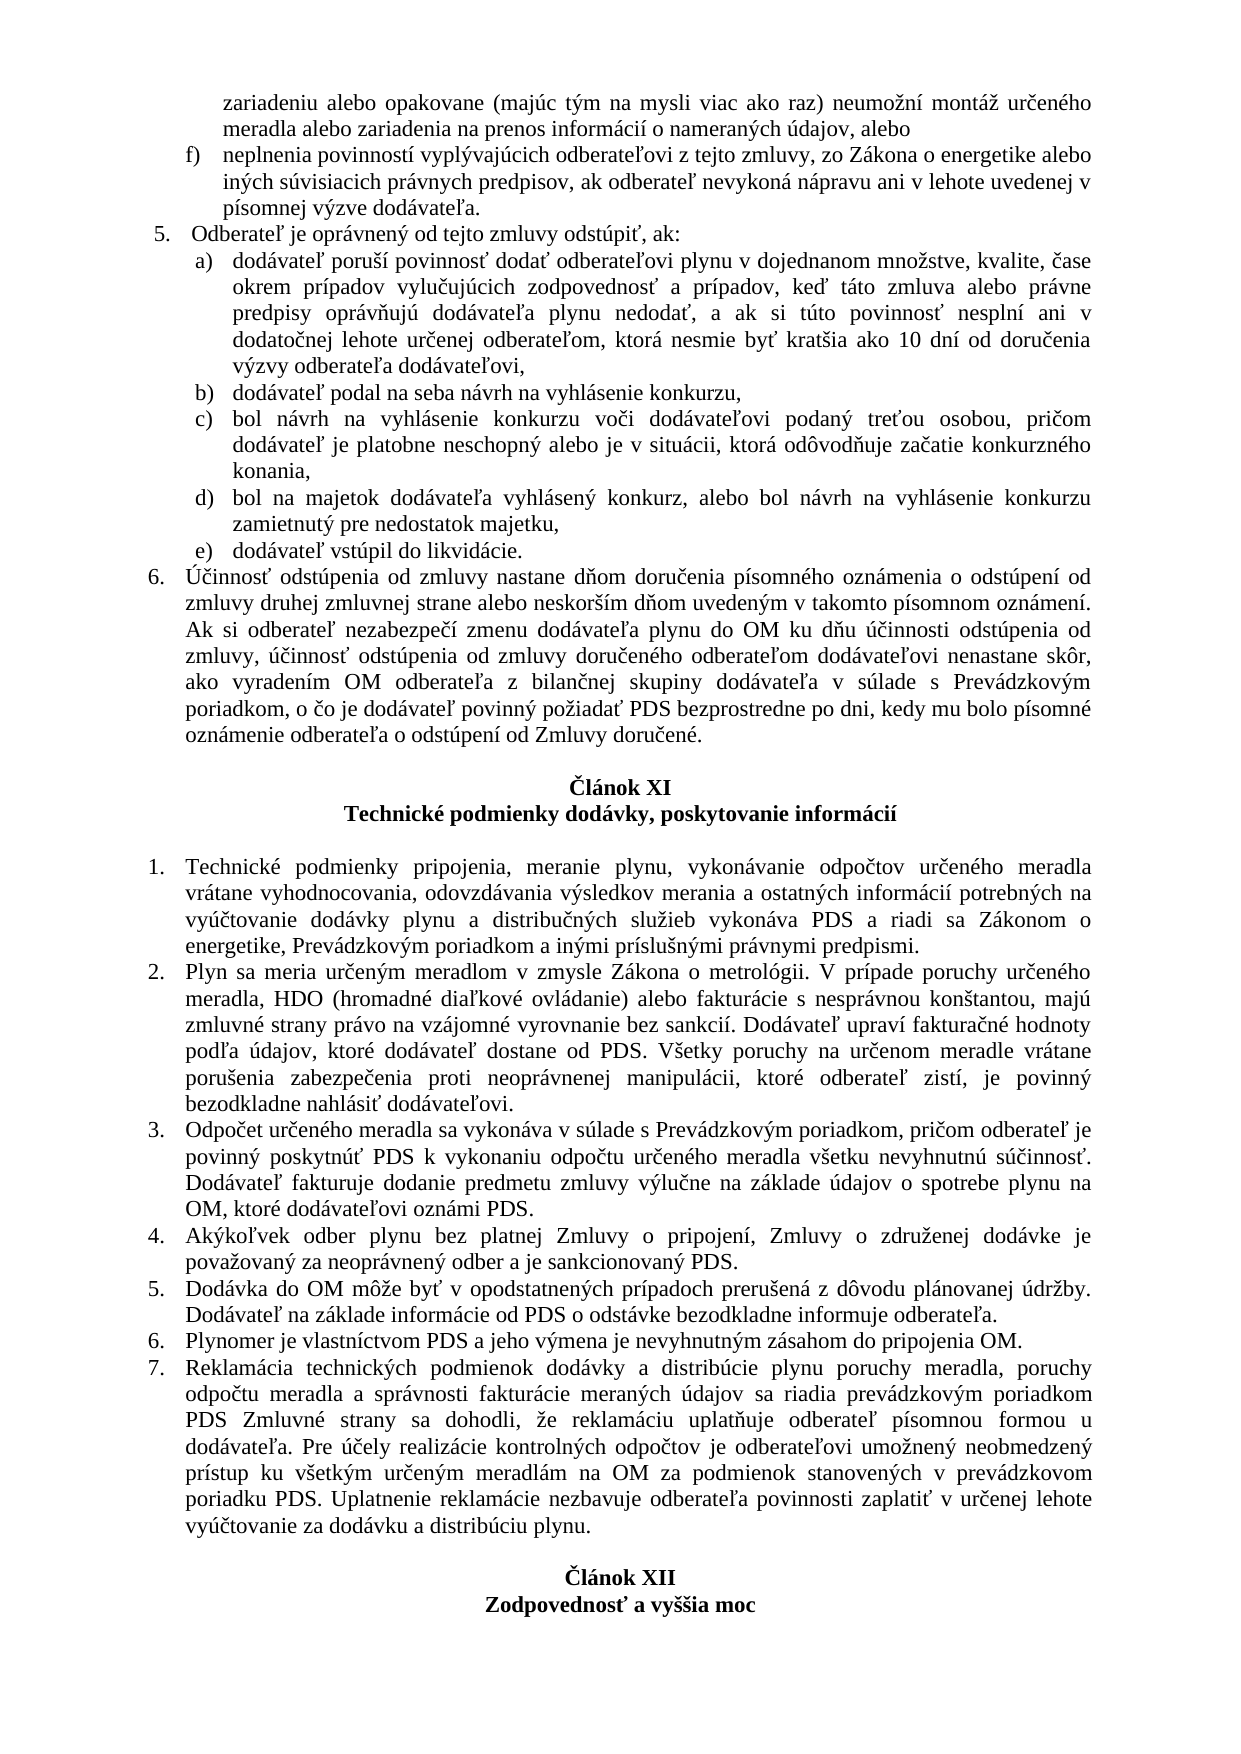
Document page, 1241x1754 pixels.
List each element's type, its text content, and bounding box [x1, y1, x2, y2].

list bol na majetok dodávateľa vyhlásený konkurz, alebo bol návrh na vyhlásenie konkurzu zamietnutý pre nedostatok majetku, [195, 484, 1093, 537]
list Reklamácia technických podmienok dodávky a distribúcie plynu poruchy meradla, poruchy odpočtu meradla a správnosti fakturácie meraných údajov sa riadia prevádzkovým poriadkom PDS Zmluvné strany sa dohodli, že reklamáciu uplatňuje odberateľ písomnou formou u dodávateľa. Pre účely realizácie kontrolných odpočtov je odberateľovi umožnený neobmedzený prístup ku všetkým určeným meradlám na OM za podmienok stanovených v prevádzkovom poriadku PDS. Uplatnenie reklamácie nezbavuje odberateľa povinnosti zaplatiť v určenej lehote vyúčtovanie za dodávku a distribúciu plynu. [148, 1354, 1093, 1538]
list Účinnosť odstúpenia od zmluvy nastane dňom doručenia písomného oznámenia o odstúpení od zmluvy druhej zmluvnej strane alebo neskorším dňom uvedeným v takomto písomnom oznámení. Ak si odberateľ nezabezpečí zmenu dodávateľa plynu do OM ku dňu účinnosti odstúpenia od zmluvy, účinnosť odstúpenia od zmluvy doručeného odberateľom dodávateľovi nenastane skôr, ako vyradením OM odberateľa z bilančnej skupiny dodávateľa v súlade s Prevádzkovým poriadkom, o čo je dodávateľ povinný požiadať PDS bezprostredne po dni, kedy mu bolo písomné oznámenie odberateľa o odstúpení od Zmluvy doručené. [148, 563, 1093, 747]
list Akýkoľvek odber plynu bez platnej Zmluvy o pripojení, Zmluvy o združenej dodávke je považovaný za neoprávnený odber a je sankcionovaný PDS. [148, 1222, 1093, 1274]
text Článok XI [148, 774, 1093, 800]
text Článok XII [148, 1564, 1093, 1591]
text Technické podmienky dodávky, poskytovanie informácií [148, 800, 1093, 827]
list Odberateľ je oprávnený od tejto zmluvy odstúpiť, ak: [153, 220, 1093, 247]
list dodávateľ podal na seba návrh na vyhlásenie konkurzu, [195, 378, 1093, 405]
list dodávateľ poruší povinnosť dodať odberateľovi plynu v dojednanom množstve, kvalite, čase okrem prípadov vylučujúcich zodpovednosť a prípadov, keď táto zmluva alebo právne predpisy oprávňujú dodávateľa plynu nedodať, a ak si túto povinnosť nesplní ani v dodatočnej lehote určenej odberateľom, ktorá nesmie byť kratšia ako 10 dní od doručenia výzvy odberateľa dodávateľovi, [195, 247, 1093, 378]
list Technické podmienky pripojenia, meranie plynu, vykonávanie odpočtov určeného meradla vrátane vyhodnocovania, odovzdávania výsledkov merania a ostatných informácií potrebných na vyúčtovanie dodávky plynu a distribučných služieb vykonáva PDS a riadi sa Zákonom o energetike, Prevádzkovým poriadkom a inými príslušnými právnymi predpismi. [148, 853, 1093, 958]
list Plynomer je vlastníctvom PDS a jeho výmena je nevyhnutným zásahom do pripojenia OM. [148, 1327, 1093, 1354]
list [185, 89, 1093, 141]
list neplnenia povinností vyplývajúcich odberateľovi z tejto zmluvy, zo Zákona o energetike alebo iných súvisiacich právnych predpisov, ak odberateľ nevykoná nápravu ani v lehote uvedenej v písomnej výzve dodávateľa. [185, 141, 1093, 220]
list dodávateľ vstúpil do likvidácie. [195, 537, 1093, 563]
list Dodávka do OM môže byť v opodstatnených prípadoch prerušená z dôvodu plánovanej údržby. Dodávateľ na základe informácie od PDS o odstávke bezodkladne informuje odberateľa. [148, 1274, 1093, 1327]
list Odpočet určeného meradla sa vykonáva v súlade s Prevádzkovým poriadkom, pričom odberateľ je povinný poskytnúť PDS k vykonaniu odpočtu určeného meradla všetku nevyhnutnú súčinnosť. Dodávateľ fakturuje dodanie predmetu zmluvy výlučne na základe údajov o spotrebe plynu na OM, ktoré dodávateľovi oznámi PDS. [148, 1116, 1093, 1222]
list Plyn sa meria určeným meradlom v zmysle Zákona o metrológii. V prípade poruchy určeného meradla, HDO (hromadné diaľkové ovládanie) alebo fakturácie s nesprávnou konštantou, majú zmluvné strany právo na vzájomné vyrovnanie bez sankcií. Dodávateľ upraví fakturačné hodnoty podľa údajov, ktoré dodávateľ dostane od PDS. Všetky poruchy na určenom meradle vrátane porušenia zabezpečenia proti neoprávnenej manipulácii, ktoré odberateľ zistí, je povinný bezodkladne nahlásiť dodávateľovi. [148, 958, 1093, 1116]
text Zodpovednosť a vyššia moc [148, 1591, 1093, 1617]
list bol návrh na vyhlásenie konkurzu voči dodávateľovi podaný treťou osobou, pričom dodávateľ je platobne neschopný alebo je v situácii, ktorá odôvodňuje začatie konkurzného konania, [195, 405, 1093, 484]
